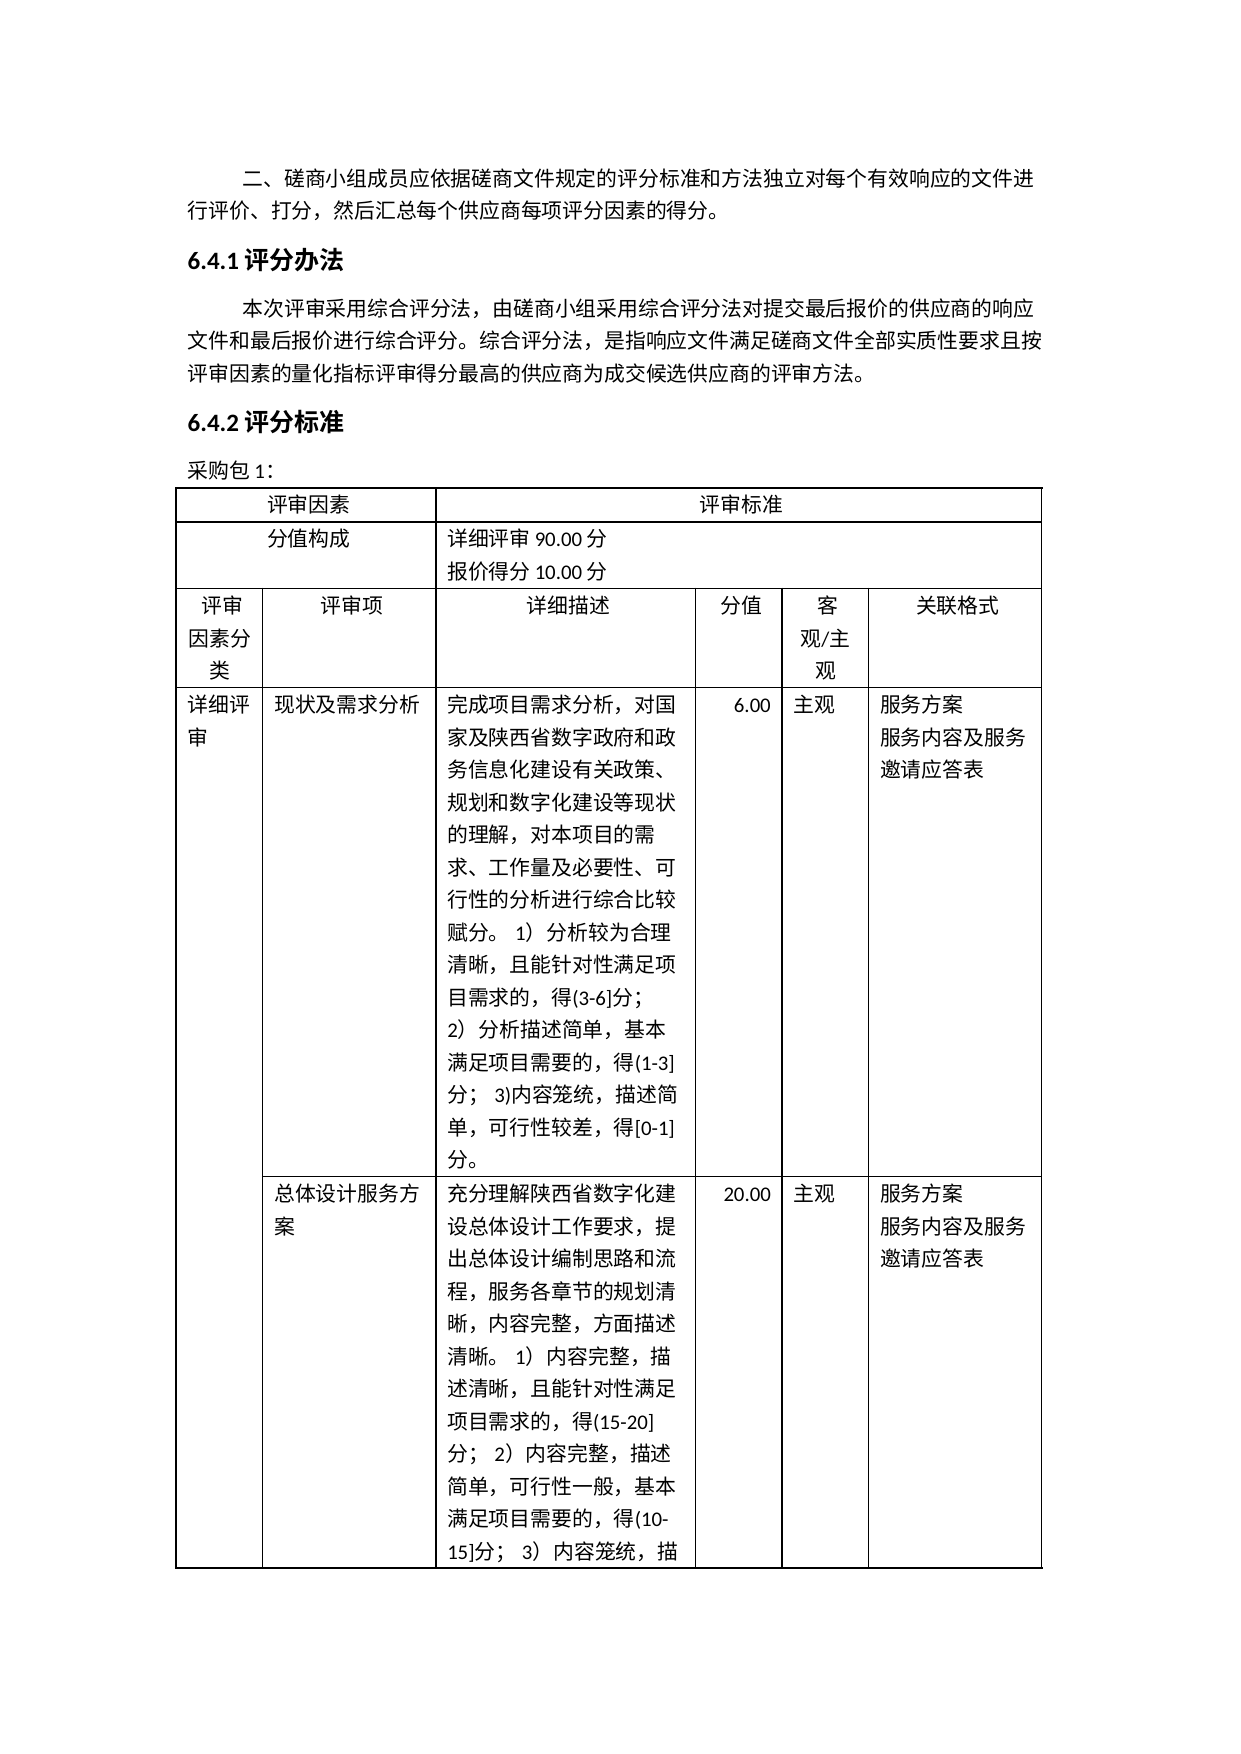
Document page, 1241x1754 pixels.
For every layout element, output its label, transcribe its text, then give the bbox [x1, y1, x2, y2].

table_header 评审因素 [177, 489, 435, 521]
text 采购包1： [187, 454, 1053, 487]
table_cell 评审因素分类 [177, 589, 262, 687]
table_cell 20.00 [696, 1177, 781, 1567]
table_cell 详细描述 [437, 589, 695, 687]
table_cell 服务方案 服务内容及服务邀请应答表 [869, 688, 1041, 1176]
table_cell 客观/主观 [783, 589, 868, 687]
table_cell 完成项目需求分析，对国家及陕西省数字政府和政务信息化建设有关政策、规划和数字化建设等现状的理解，对本项目的需求、工作量及必要性、可行性的分析进行综合比较赋分。 1）分析较为合理清晰，且能针对性满足项目需求的，得(3-6]分； 2）分析描述简单，基本满足项目需要的，得(1-3]分； 3)内容笼统，描述简单，可行性较差，得[0-1]分。 [437, 688, 695, 1176]
table_cell 评审项 [263, 589, 435, 687]
text 本次评审采用综合评分法，由磋商小组采用综合评分法对提交最后报价的供应商的响应文件和最后报价进行综合评分。综合评分法，是指响应文件满足磋商文件全部实质性要求且按评审因素的量化指标评审得分最高的供应商为成交候选供应商的评审方法。 [187, 292, 1053, 389]
table_cell 主观 [783, 688, 868, 1176]
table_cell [437, 1177, 695, 1567]
table_cell 分值构成 [177, 523, 435, 588]
table_cell 主观 [783, 1177, 868, 1567]
table_header 评审标准 [437, 489, 1041, 521]
table_cell 6.00 [696, 688, 781, 1176]
table_cell 关联格式 [869, 589, 1041, 687]
text 6.4.2评分标准 [187, 389, 1053, 454]
table_cell 现状及需求分析 [263, 688, 435, 1176]
table_cell 详细评审 [177, 688, 262, 1567]
text 6.4.1评分办法 [187, 227, 1053, 292]
table_cell 分值 [696, 589, 781, 687]
text 二、磋商小组成员应依据磋商文件规定的评分标准和方法独立对每个有效响应的文件进行评价、打分，然后汇总每个供应商每项评分因素的得分。 [187, 162, 1053, 227]
table_cell 总体设计服务方案 [263, 1177, 435, 1567]
table_cell 服务方案 服务内容及服务邀请应答表 [869, 1177, 1041, 1567]
table_cell 详细评审90.00分 报价得分10.00分 [437, 523, 1041, 588]
